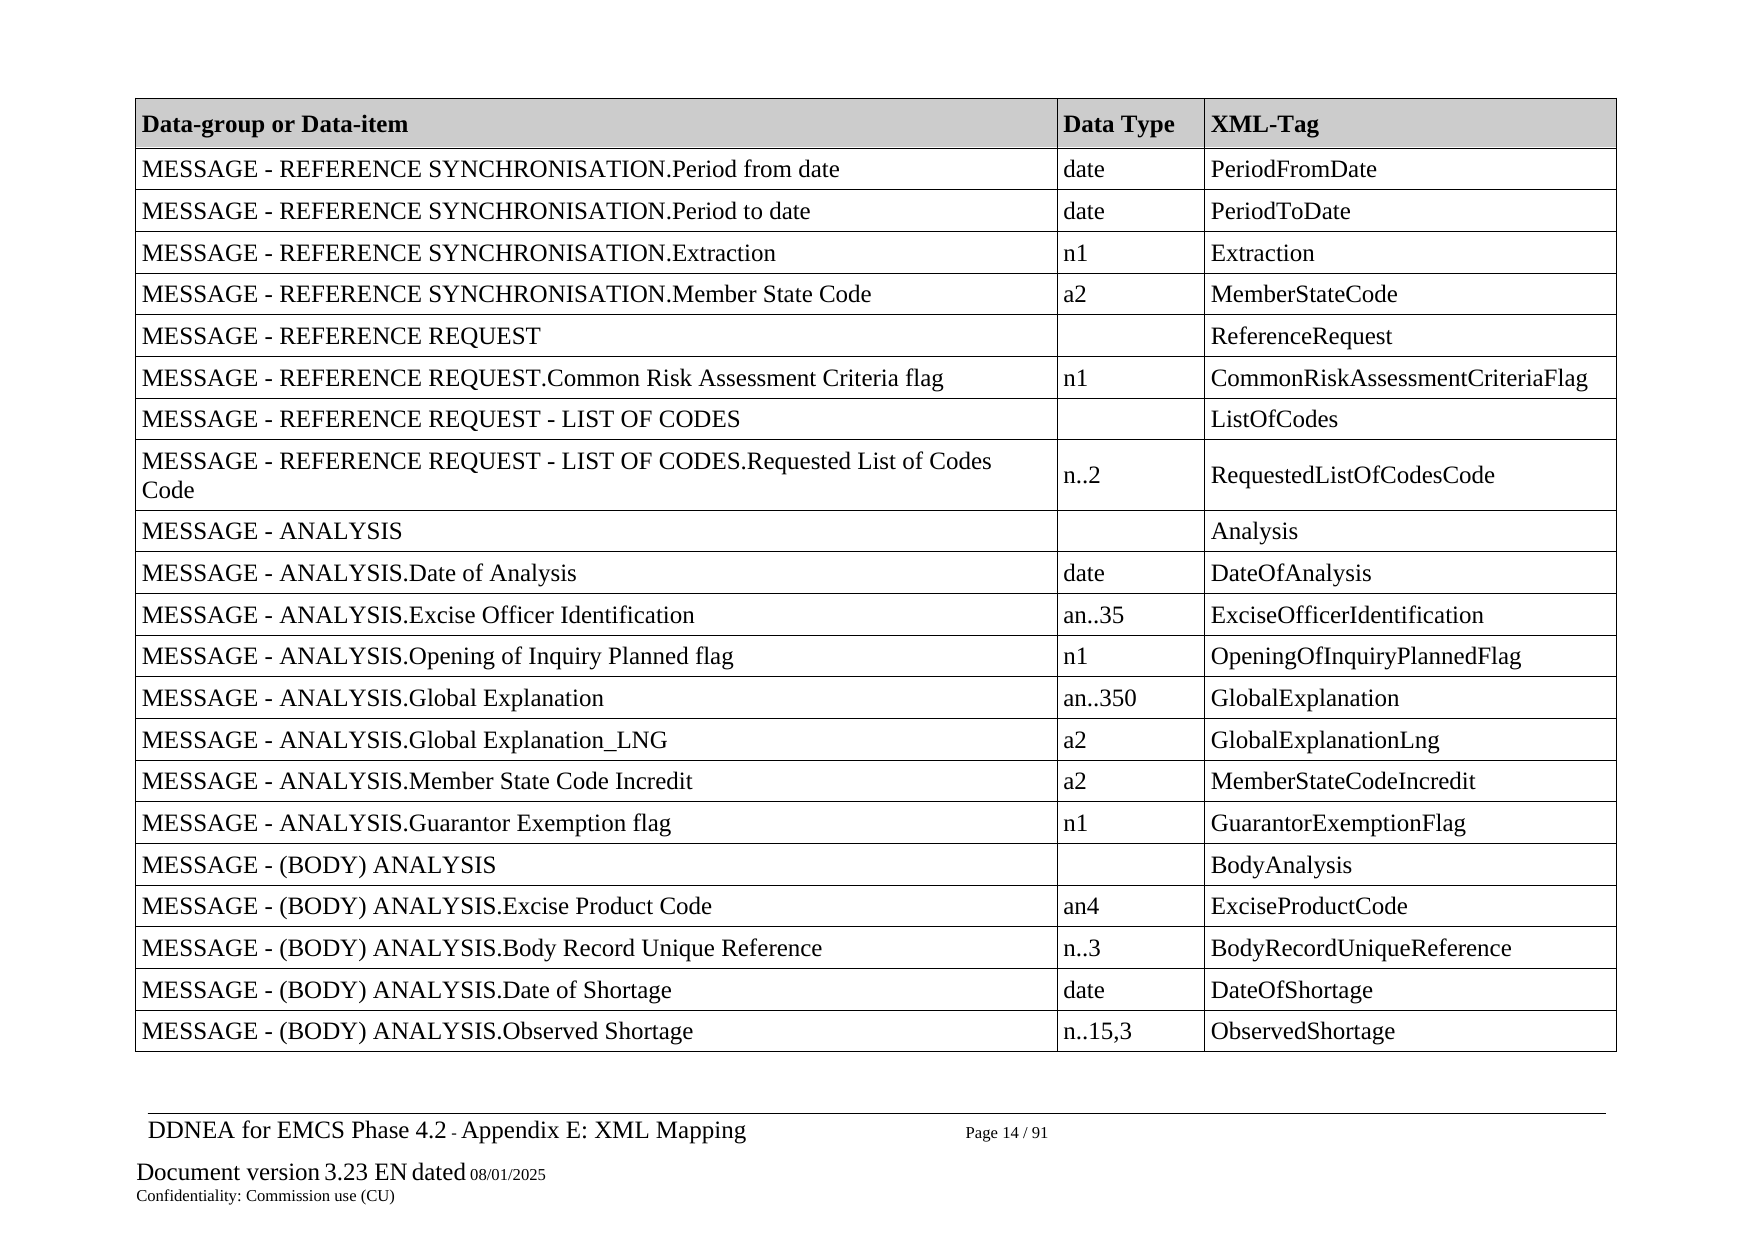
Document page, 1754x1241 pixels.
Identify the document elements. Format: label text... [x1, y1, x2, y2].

table_cell n1 [1058, 357, 1204, 397]
table_cell date [1058, 552, 1204, 593]
table_cell n1 [1058, 802, 1204, 843]
table_header Data-group or Data-item [136, 99, 1057, 147]
table_cell a2 [1058, 719, 1204, 759]
table_cell [1058, 844, 1204, 884]
table_cell MESSAGE - REFERENCE REQUEST - LIST OF CODES [136, 399, 1057, 439]
table_cell DateOfShortage [1205, 969, 1616, 1009]
table_cell an..350 [1058, 677, 1204, 718]
table_header Data Type [1058, 99, 1204, 147]
table_cell MESSAGE - REFERENCE SYNCHRONISATION.Period from date [136, 149, 1057, 189]
table_cell n1 [1058, 232, 1204, 272]
table_cell MESSAGE - (BODY) ANALYSIS.Excise Product Code [136, 886, 1057, 926]
table_cell a2 [1058, 274, 1204, 314]
table_cell MemberStateCode [1205, 274, 1616, 314]
table_cell PeriodFromDate [1205, 149, 1616, 189]
table_cell an..35 [1058, 594, 1204, 634]
table_cell MESSAGE - REFERENCE REQUEST [136, 315, 1057, 356]
table_cell [1058, 511, 1204, 551]
table_cell OpeningOfInquiryPlannedFlag [1205, 636, 1616, 676]
table_cell MemberStateCodeIncredit [1205, 761, 1616, 801]
table_cell a2 [1058, 761, 1204, 801]
table_cell [1058, 315, 1204, 356]
table_cell MESSAGE - REFERENCE SYNCHRONISATION.Member State Code [136, 274, 1057, 314]
table_cell MESSAGE - REFERENCE REQUEST.Common Risk Assessment Criteria flag [136, 357, 1057, 397]
table_cell DateOfAnalysis [1205, 552, 1616, 593]
table_cell MESSAGE - (BODY) ANALYSIS [136, 844, 1057, 884]
table_cell MESSAGE - (BODY) ANALYSIS.Observed Shortage [136, 1011, 1057, 1051]
table_cell n..15,3 [1058, 1011, 1204, 1051]
table_cell RequestedListOfCodesCode [1205, 440, 1616, 509]
table_cell MESSAGE - ANALYSIS.Date of Analysis [136, 552, 1057, 593]
table_header XML-Tag [1205, 99, 1616, 147]
table_cell MESSAGE - ANALYSIS.Global Explanation_LNG [136, 719, 1057, 759]
table_cell MESSAGE - ANALYSIS.Guarantor Exemption flag [136, 802, 1057, 843]
table_cell CommonRiskAssessmentCriteriaFlag [1205, 357, 1616, 397]
table_cell MESSAGE - REFERENCE SYNCHRONISATION.Extraction [136, 232, 1057, 272]
table_cell PeriodToDate [1205, 190, 1616, 231]
table_cell MESSAGE - REFERENCE SYNCHRONISATION.Period to date [136, 190, 1057, 231]
table_cell n1 [1058, 636, 1204, 676]
table_cell n..2 [1058, 440, 1204, 509]
table_cell an4 [1058, 886, 1204, 926]
table_cell ObservedShortage [1205, 1011, 1616, 1051]
table_cell MESSAGE - (BODY) ANALYSIS.Date of Shortage [136, 969, 1057, 1009]
table_cell GuarantorExemptionFlag [1205, 802, 1616, 843]
table_cell GlobalExplanation [1205, 677, 1616, 718]
table_cell MESSAGE - REFERENCE REQUEST - LIST OF CODES.Requested List of Codes Code [136, 440, 1057, 509]
table_cell MESSAGE - (BODY) ANALYSIS.Body Record Unique Reference [136, 927, 1057, 968]
table_cell Analysis [1205, 511, 1616, 551]
table_cell MESSAGE - ANALYSIS.Global Explanation [136, 677, 1057, 718]
table_cell BodyAnalysis [1205, 844, 1616, 884]
table_cell date [1058, 190, 1204, 231]
table_cell MESSAGE - ANALYSIS [136, 511, 1057, 551]
table_cell date [1058, 969, 1204, 1009]
table_cell ReferenceRequest [1205, 315, 1616, 356]
table_cell Extraction [1205, 232, 1616, 272]
table_cell MESSAGE - ANALYSIS.Opening of Inquiry Planned flag [136, 636, 1057, 676]
table_cell ExciseOfficerIdentification [1205, 594, 1616, 634]
table_cell MESSAGE - ANALYSIS.Member State Code Incredit [136, 761, 1057, 801]
table_cell ListOfCodes [1205, 399, 1616, 439]
table_cell n..3 [1058, 927, 1204, 968]
table_cell MESSAGE - ANALYSIS.Excise Officer Identification [136, 594, 1057, 634]
table_cell GlobalExplanationLng [1205, 719, 1616, 759]
table_cell ExciseProductCode [1205, 886, 1616, 926]
table_cell BodyRecordUniqueReference [1205, 927, 1616, 968]
table_cell [1058, 399, 1204, 439]
table_cell date [1058, 149, 1204, 189]
